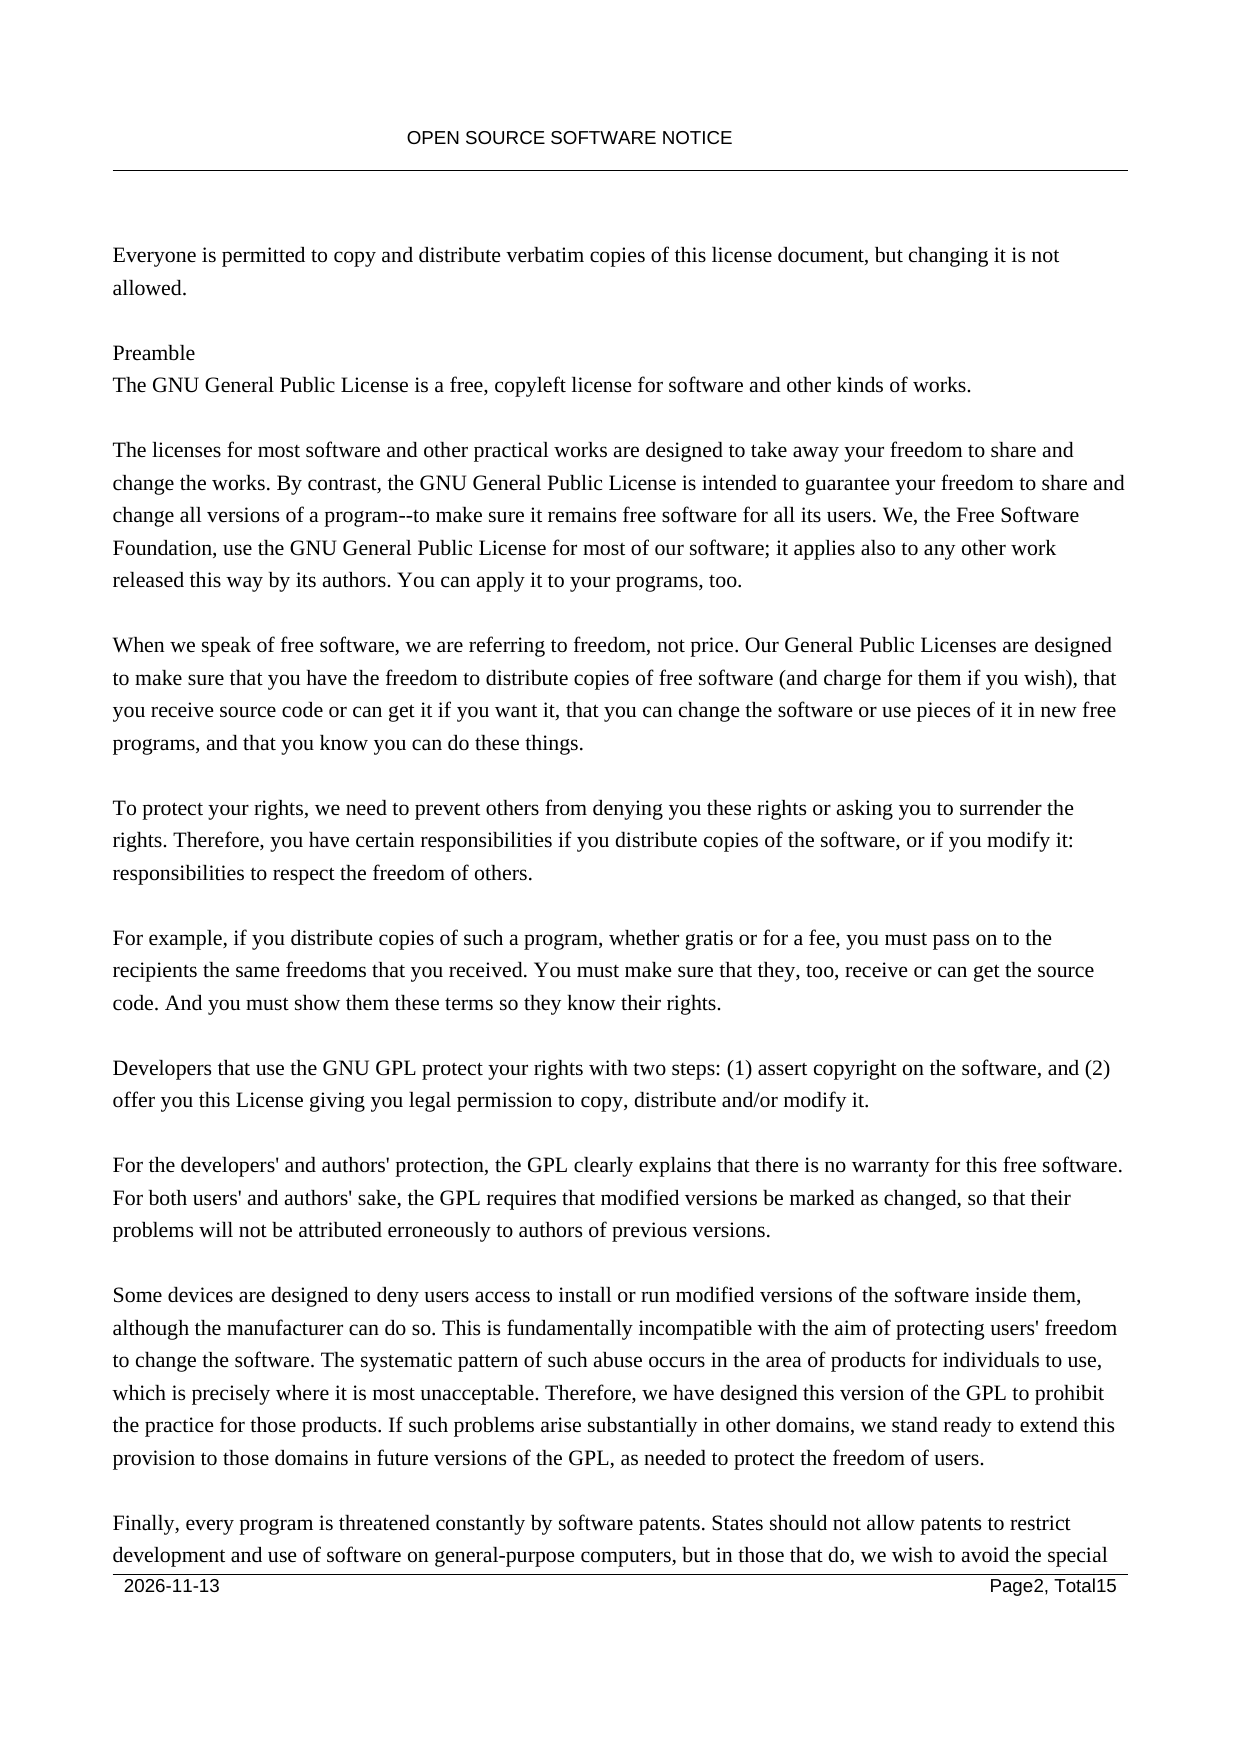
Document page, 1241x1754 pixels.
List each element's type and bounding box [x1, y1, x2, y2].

text [112, 206, 1128, 1571]
